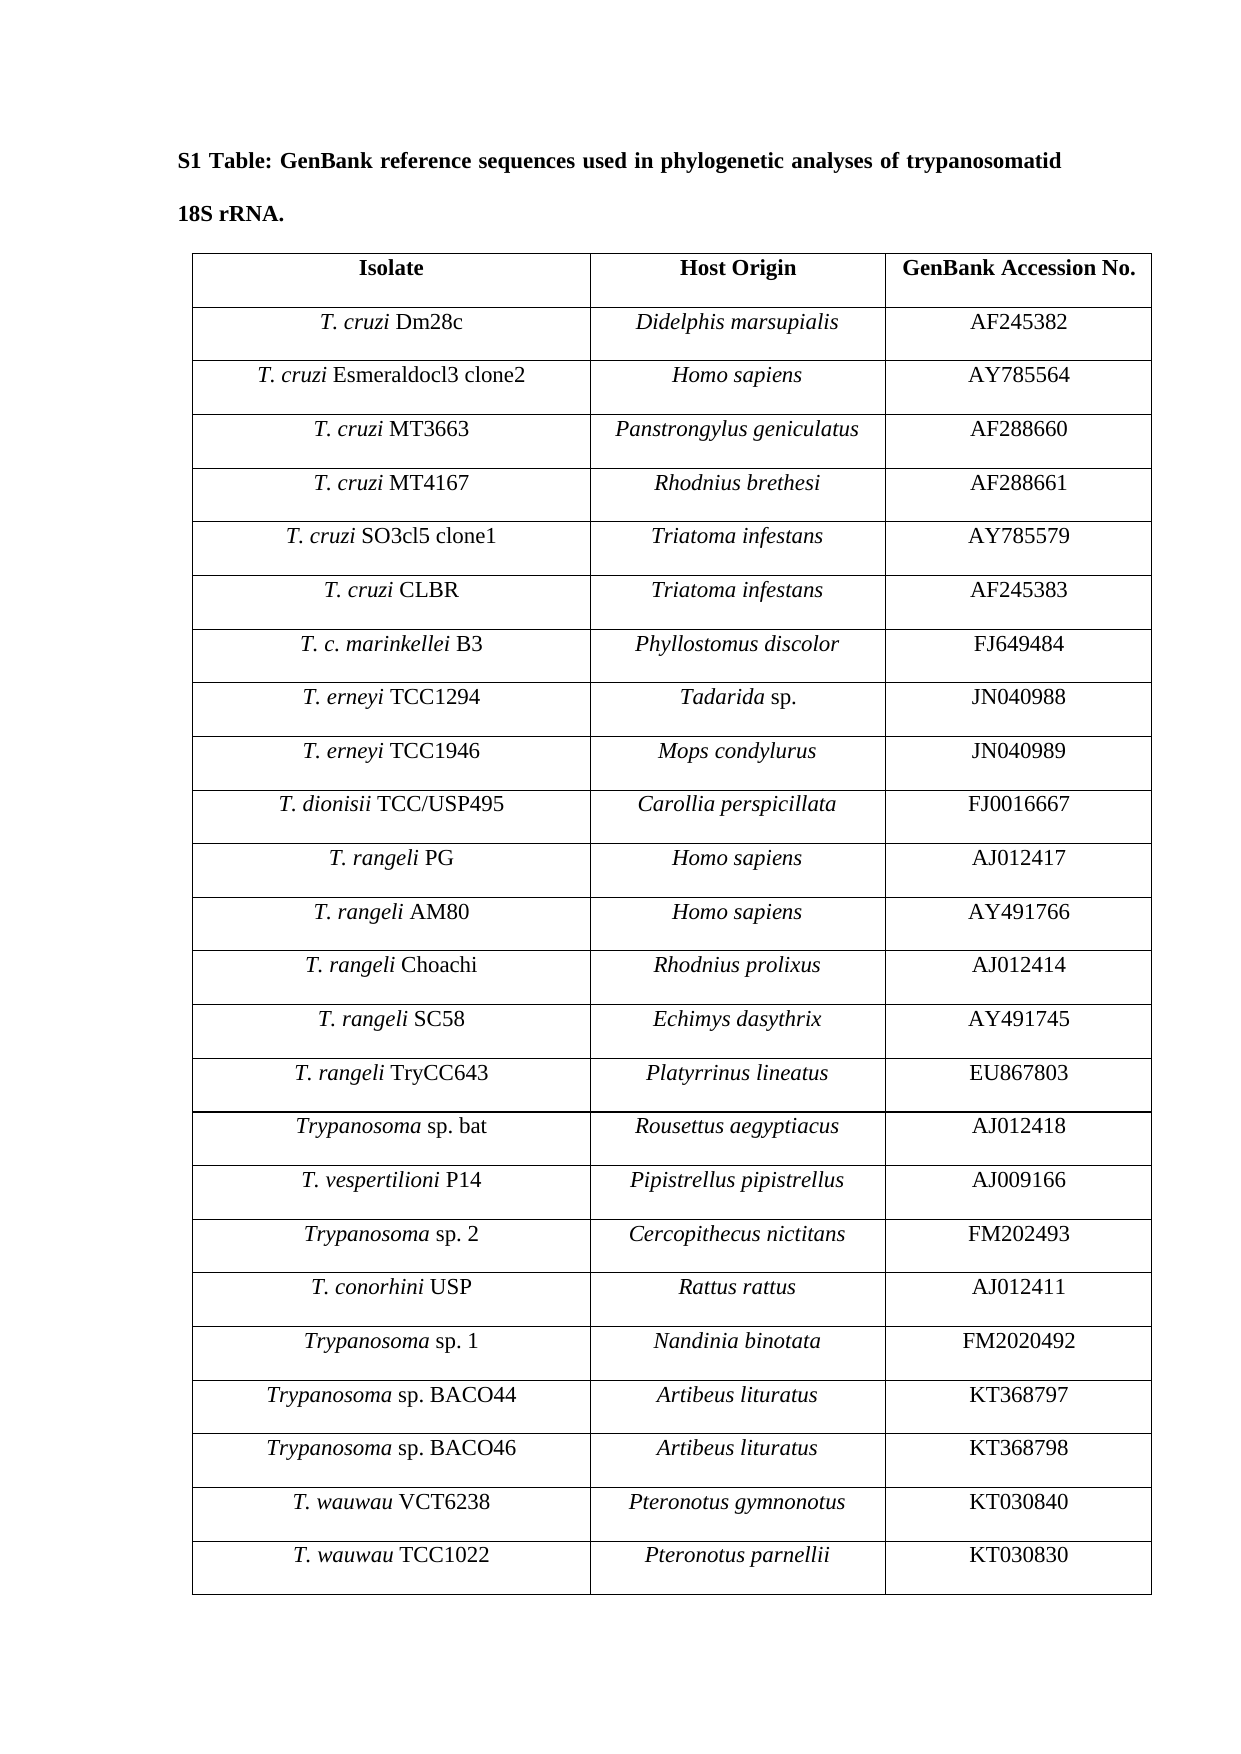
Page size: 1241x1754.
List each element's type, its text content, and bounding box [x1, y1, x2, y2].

table_cell Pipistrellus pipistrellus [591, 1166, 885, 1219]
table_cell FM202493 [886, 1220, 1151, 1272]
table_cell T. c. marinkellei B3 [193, 630, 590, 682]
table_cell Echimys dasythrix [591, 1005, 885, 1058]
table_cell Homo sapiens [591, 361, 885, 414]
table_cell AF245383 [886, 576, 1151, 628]
table_cell T. conorhini USP [193, 1273, 590, 1326]
table_cell Rattus rattus [591, 1273, 885, 1326]
table_cell Carollia perspicillata [591, 791, 885, 843]
table_cell AY785579 [886, 522, 1151, 575]
table_cell T. erneyi TCC1294 [193, 683, 590, 736]
table_cell T. cruzi SO3cl5 clone1 [193, 522, 590, 575]
table_cell Triatoma infestans [591, 576, 885, 628]
table_cell KT030840 [886, 1488, 1151, 1541]
table_cell T. cruzi MT3663 [193, 415, 590, 468]
table_cell KT368798 [886, 1434, 1151, 1487]
table_cell Pteronotus gymnonotus [591, 1488, 885, 1541]
table_cell Rhodnius brethesi [591, 469, 885, 521]
table_cell Trypanosoma sp. bat [193, 1113, 590, 1165]
table_cell AJ009166 [886, 1166, 1151, 1219]
table_cell T. rangeli SC58 [193, 1005, 590, 1058]
table_cell T. cruzi Dm28c [193, 308, 590, 360]
table_cell FJ649484 [886, 630, 1151, 682]
table_cell Pteronotus parnellii [591, 1542, 885, 1594]
table_header GenBank Accession No. [886, 254, 1151, 307]
table_header Host Origin [591, 254, 885, 307]
table_cell Trypanosoma sp. BACO44 [193, 1381, 590, 1433]
table_cell T. rangeli TryCC643 [193, 1059, 590, 1111]
table_cell AY785564 [886, 361, 1151, 414]
table_cell AF288660 [886, 415, 1151, 468]
table_cell AJ012418 [886, 1113, 1151, 1165]
table_cell AY491745 [886, 1005, 1151, 1058]
table_cell Mops condylurus [591, 737, 885, 789]
table_cell T. vespertilioni P14 [193, 1166, 590, 1219]
table_cell Phyllostomus discolor [591, 630, 885, 682]
table_header Isolate [193, 254, 590, 307]
table_cell Panstrongylus geniculatus [591, 415, 885, 468]
table_cell Artibeus lituratus [591, 1434, 885, 1487]
table_cell AJ012411 [886, 1273, 1151, 1326]
table_cell JN040989 [886, 737, 1151, 789]
table_cell Nandinia binotata [591, 1327, 885, 1379]
table_cell Triatoma infestans [591, 522, 885, 575]
table_cell FJ0016667 [886, 791, 1151, 843]
table_cell AJ012414 [886, 951, 1151, 1004]
table_cell T. cruzi MT4167 [193, 469, 590, 521]
table_cell KT030830 [886, 1542, 1151, 1594]
table_cell JN040988 [886, 683, 1151, 736]
table_cell Trypanosoma sp. 2 [193, 1220, 590, 1272]
table_cell T. rangeli PG [193, 844, 590, 897]
table_cell Rousettus aegyptiacus [591, 1113, 885, 1165]
table_cell Trypanosoma sp. BACO46 [193, 1434, 590, 1487]
table_cell Cercopithecus nictitans [591, 1220, 885, 1272]
table_cell KT368797 [886, 1381, 1151, 1433]
table_cell T. rangeli Choachi [193, 951, 590, 1004]
table_cell Homo sapiens [591, 844, 885, 897]
table_cell T. dionisii TCC/USP495 [193, 791, 590, 843]
table_cell Trypanosoma sp. 1 [193, 1327, 590, 1379]
table_cell T. erneyi TCC1946 [193, 737, 590, 789]
table_cell EU867803 [886, 1059, 1151, 1111]
text S1 Table: GenBank reference sequences used in phylogenetic analyses of trypanosomatid 18S rRNA. [177, 148, 1063, 227]
table_cell T. wauwau TCC1022 [193, 1542, 590, 1594]
table_cell AF288661 [886, 469, 1151, 521]
table_cell FM2020492 [886, 1327, 1151, 1379]
table_cell AJ012417 [886, 844, 1151, 897]
table_cell AF245382 [886, 308, 1151, 360]
table_cell Homo sapiens [591, 898, 885, 950]
table_cell Didelphis marsupialis [591, 308, 885, 360]
table_cell T. cruzi CLBR [193, 576, 590, 628]
table_cell Platyrrinus lineatus [591, 1059, 885, 1111]
table_cell Rhodnius prolixus [591, 951, 885, 1004]
table_cell Artibeus lituratus [591, 1381, 885, 1433]
table_cell AY491766 [886, 898, 1151, 950]
table_cell T. cruzi Esmeraldocl3 clone2 [193, 361, 590, 414]
table_cell Tadarida sp. [591, 683, 885, 736]
table_cell T. wauwau VCT6238 [193, 1488, 590, 1541]
table_cell T. rangeli AM80 [193, 898, 590, 950]
